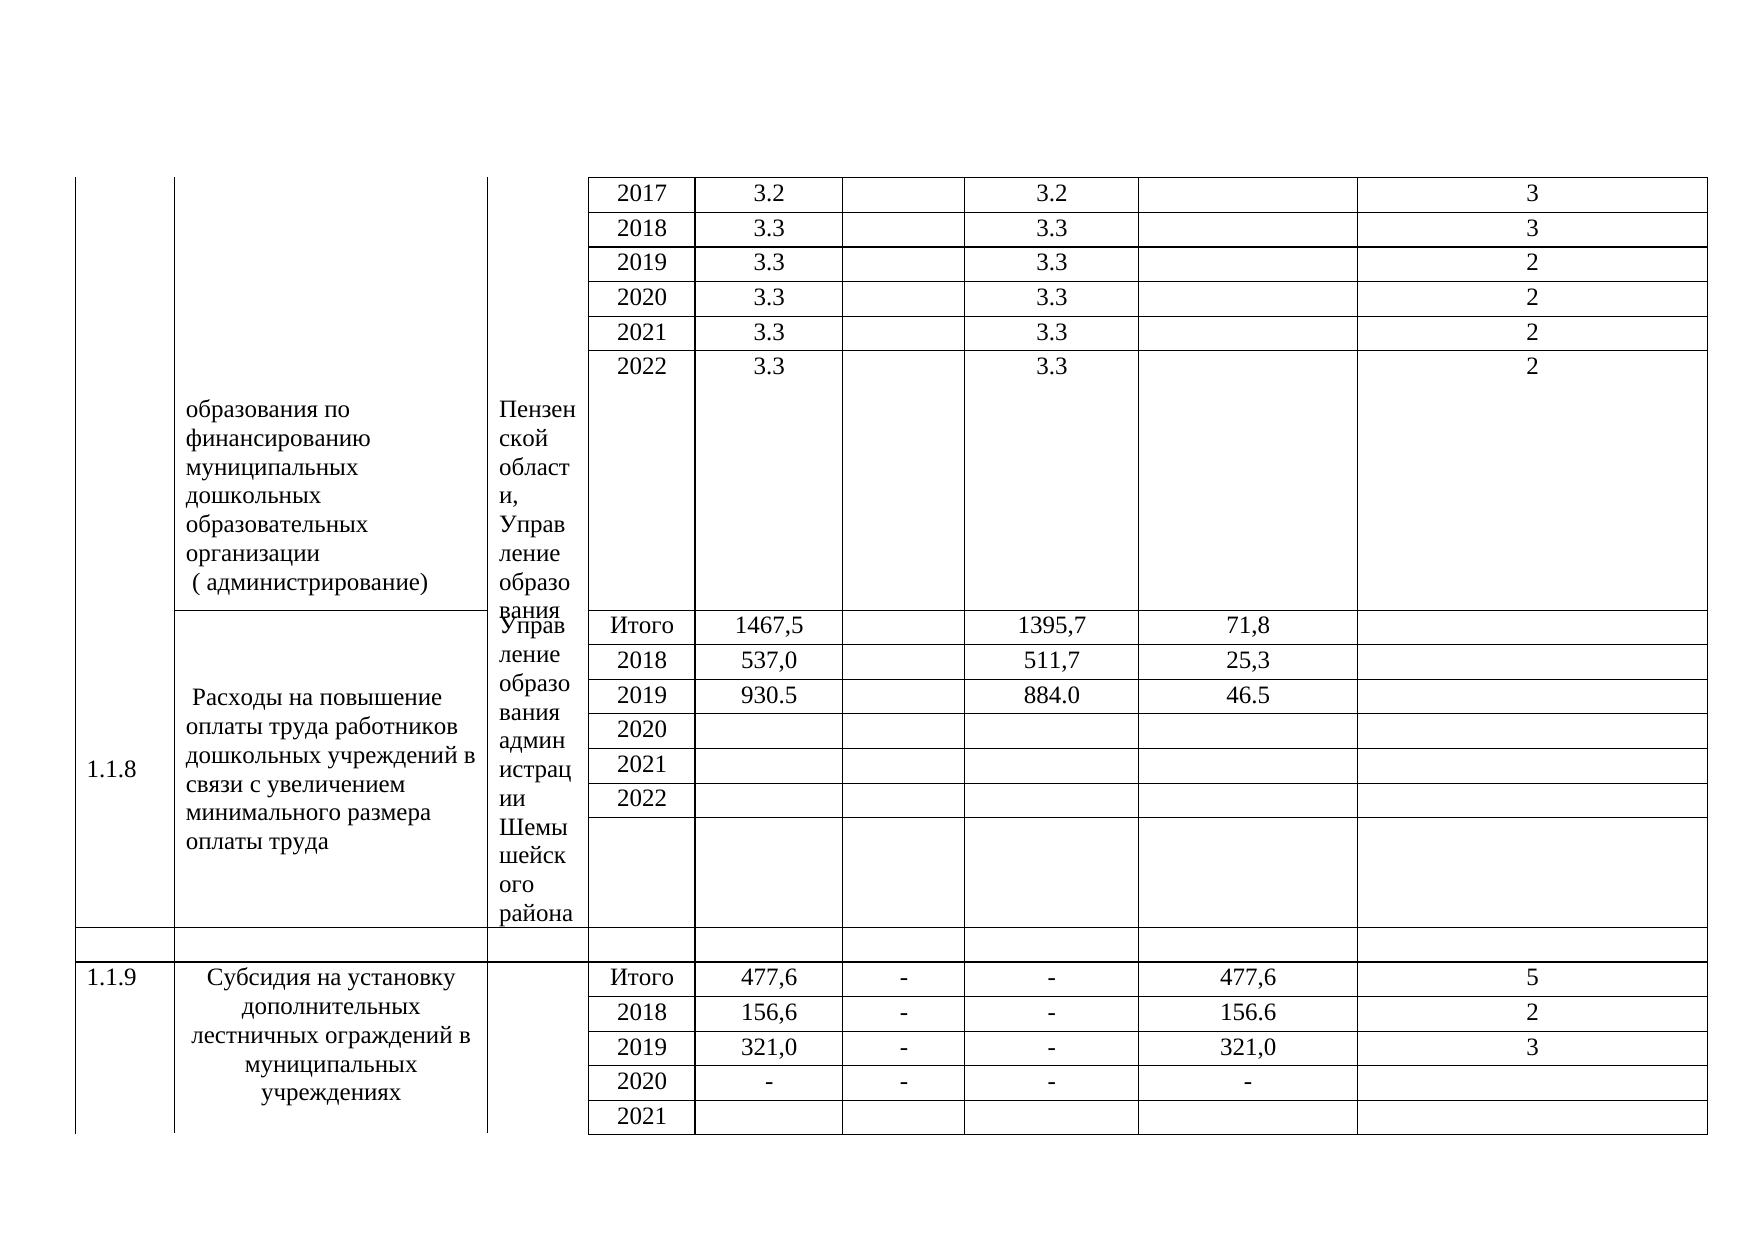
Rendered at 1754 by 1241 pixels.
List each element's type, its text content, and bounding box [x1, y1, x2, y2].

table_cell 2021 [589, 317, 694, 350]
table_cell Субсидия на установку дополнительных лестничных ограждений в муниципальных учреждениях Шемышейского района [174, 963, 488, 1134]
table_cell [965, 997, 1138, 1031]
table_cell [843, 213, 964, 246]
table_cell 2 [1358, 317, 1707, 350]
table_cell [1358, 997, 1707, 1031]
table_cell 3.3 [696, 317, 842, 350]
table_cell [843, 680, 964, 713]
table_cell [1139, 178, 1357, 212]
table_cell [1358, 749, 1707, 782]
table_cell 930.5 [696, 680, 842, 713]
table_cell [965, 714, 1138, 748]
table_cell 2 [1358, 282, 1707, 316]
table_cell [1139, 784, 1357, 817]
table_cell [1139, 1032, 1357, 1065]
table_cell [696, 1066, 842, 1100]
table_cell [589, 928, 694, 961]
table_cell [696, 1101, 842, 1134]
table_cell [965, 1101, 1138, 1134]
table_cell [843, 178, 964, 212]
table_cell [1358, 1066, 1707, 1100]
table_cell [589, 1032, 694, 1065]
table_cell 537,0 [696, 645, 842, 679]
table_cell Итого [589, 611, 694, 644]
table_cell [843, 611, 964, 644]
table_cell 1395,7 [965, 611, 1138, 644]
table_cell 1.1.8 [76, 610, 174, 927]
table_cell [1358, 680, 1707, 713]
table_cell 71,8 [1139, 611, 1357, 644]
table_cell [965, 928, 1138, 961]
table_cell [843, 248, 964, 281]
table_cell 46.5 [1139, 680, 1357, 713]
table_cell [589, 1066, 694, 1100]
table_cell [696, 749, 842, 782]
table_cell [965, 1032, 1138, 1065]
table_cell [696, 928, 842, 961]
table_cell [843, 282, 964, 316]
table_cell 2 [1358, 248, 1707, 281]
table_cell [1139, 282, 1357, 316]
table_cell [843, 645, 964, 679]
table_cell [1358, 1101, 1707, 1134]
table_cell [843, 928, 964, 961]
table_cell 1.1.9 [76, 963, 174, 1134]
table_cell [1358, 611, 1707, 644]
table_cell [843, 784, 964, 817]
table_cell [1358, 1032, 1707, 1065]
table_cell 3 [1358, 178, 1707, 212]
table_cell 2021 [589, 749, 694, 782]
table_cell - [843, 963, 964, 996]
table_cell [1139, 317, 1357, 350]
table_cell [1358, 645, 1707, 679]
table_cell 477,6 [696, 963, 842, 996]
table_cell [1139, 351, 1357, 609]
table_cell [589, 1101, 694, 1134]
table_cell 2018 [589, 213, 694, 246]
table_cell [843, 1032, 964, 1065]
table_cell [1139, 928, 1357, 961]
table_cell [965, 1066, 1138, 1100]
table_cell 3.3 [696, 248, 842, 281]
table_cell [1358, 714, 1707, 748]
table_cell 2 [1358, 351, 1707, 609]
table_cell 3.3 [696, 213, 842, 246]
table_cell 3.3 [696, 282, 842, 316]
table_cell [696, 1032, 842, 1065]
table_cell Итого [589, 963, 694, 996]
table_cell [696, 784, 842, 817]
table_cell - [965, 963, 1138, 996]
table_cell [1358, 928, 1707, 961]
table_cell 477,6 [1139, 963, 1357, 996]
table_cell [965, 784, 1138, 817]
table_cell [843, 351, 964, 609]
table_cell [76, 928, 174, 961]
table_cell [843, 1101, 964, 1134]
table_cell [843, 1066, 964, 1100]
table_cell [696, 818, 842, 927]
table_cell [843, 317, 964, 350]
table_cell [843, 714, 964, 748]
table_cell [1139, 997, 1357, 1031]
table_cell 3.3 [965, 248, 1138, 281]
table_cell 2018 [589, 645, 694, 679]
table_cell [696, 714, 842, 748]
table_cell 884.0 [965, 680, 1138, 713]
table_cell [1139, 749, 1357, 782]
table_cell 1467,5 [696, 611, 842, 644]
table_cell 3.2 [965, 178, 1138, 212]
table_cell - [843, 997, 964, 1031]
table_cell 3.3 [965, 213, 1138, 246]
table_cell 3.3 [965, 317, 1138, 350]
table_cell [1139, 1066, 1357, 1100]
table_cell [1139, 213, 1357, 246]
table_cell [843, 749, 964, 782]
table_cell [1358, 784, 1707, 817]
table_cell Расходы на повышение оплаты труда работников дошкольных учреждений в связи с увеличением минимального размера оплаты труда [175, 611, 487, 927]
table_cell 511,7 [965, 645, 1138, 679]
table_cell [488, 963, 588, 1134]
table_cell [965, 749, 1138, 782]
table_cell 2020 [589, 714, 694, 748]
table_cell 25,3 [1139, 645, 1357, 679]
table_cell [843, 818, 964, 927]
table_cell Управление образования администрации Шемышейского района [488, 610, 588, 927]
table_cell 3.3 [965, 282, 1138, 316]
table_cell [965, 818, 1138, 927]
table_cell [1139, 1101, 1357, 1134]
table_cell 3 [1358, 213, 1707, 246]
table_cell [175, 928, 487, 961]
table_cell 2020 [589, 282, 694, 316]
table_cell 3.3 [696, 351, 842, 609]
table_cell 2022 [589, 351, 694, 609]
table_cell [488, 928, 588, 961]
table_cell 2019 [589, 680, 694, 713]
table_cell 2017 [589, 178, 694, 212]
table_cell 2019 [589, 248, 694, 281]
table_cell [1139, 714, 1357, 748]
table_cell 3.3 [965, 351, 1138, 609]
table_cell 156,6 [696, 997, 842, 1031]
table_cell 5 [1358, 963, 1707, 996]
table_cell 2022 [589, 784, 694, 817]
table_cell 3.2 [696, 178, 842, 212]
table_cell [1139, 248, 1357, 281]
table_cell [1139, 818, 1357, 927]
table_cell [1358, 818, 1707, 927]
table_cell 2018 [589, 997, 694, 1031]
table_cell [589, 818, 694, 927]
